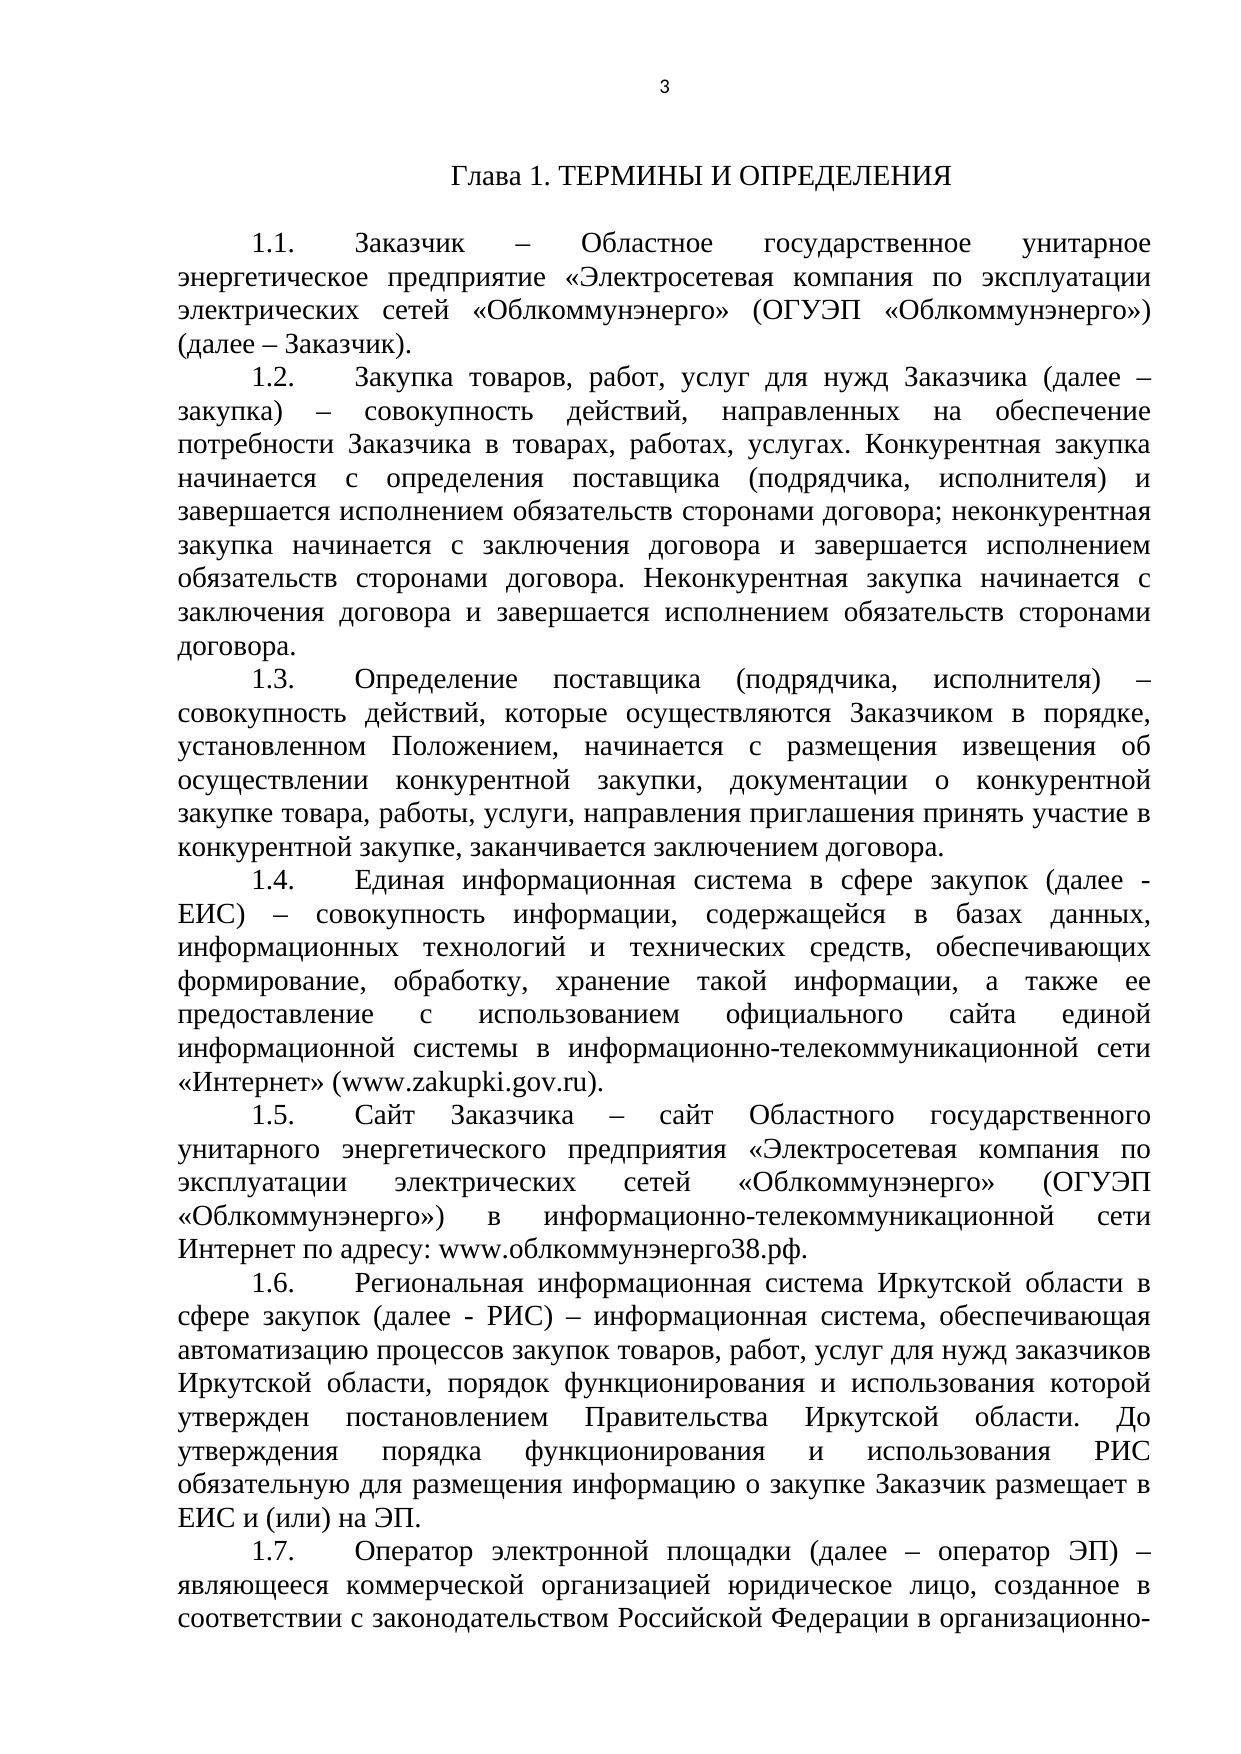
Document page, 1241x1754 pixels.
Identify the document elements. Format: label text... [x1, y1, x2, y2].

list Региональная информационная система Иркутской области в сфере закупок (далее - РИС) – информационная система, обеспечивающая автоматизацию процессов закупок товаров, работ, услуг для нужд заказчиков Иркутской области, порядок функционирования и использования которой утвержден постановлением Правительства Иркутской области. До утверждения порядка функционирования и использования РИС обязательную для размещения информацию о закупке Заказчик размещает в ЕИС и (или) на ЭП. [177, 1265, 1152, 1533]
text Глава 1. ТЕРМИНЫ И ОПРЕДЕЛЕНИЯ [177, 158, 1152, 192]
list Сайт Заказчика – сайт Областного государственного унитарного энергетического предприятия «Электросетевая компания по эксплуатации электрических сетей «Облкоммунэнерго» (ОГУЭП «Облкоммунэнерго») в информационно-телекоммуникационной сети Интернет по адресу: www.облкоммунэнерго38.рф. [177, 1097, 1152, 1265]
list Единая информационная система в сфере закупок (далее - ЕИС) – совокупность информации, содержащейся в базах данных, информационных технологий и технических средств, обеспечивающих формирование, обработку, хранение такой информации, а также ее предоставление с использованием официального сайта единой информационной системы в информационно-телекоммуникационной сети «Интернет» (www.zakupki.gov.ru). [177, 862, 1152, 1097]
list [177, 1533, 1152, 1634]
list Заказчик – Областное государственное унитарное энергетическое предприятие «Электросетевая компания по эксплуатации электрических сетей «Облкоммунэнерго» (ОГУЭП «Облкоммунэнерго») (далее – Заказчик). [177, 225, 1152, 359]
list Определение поставщика (подрядчика, исполнителя) – совокупность действий, которые осуществляются Заказчиком в порядке, установленном Положением, начинается с размещения извещения об осуществлении конкурентной закупки, документации о конкурентной закупке товара, работы, услуги, направления приглашения принять участие в конкурентной закупке, заканчивается заключением договора. [177, 661, 1152, 862]
list Закупка товаров, работ, услуг для нужд Заказчика (далее – закупка) – совокупность действий, направленных на обеспечение потребности Заказчика в товарах, работах, услугах. Конкурентная закупка начинается с определения поставщика (подрядчика, исполнителя) и завершается исполнением обязательств сторонами договора; неконкурентная закупка начинается с заключения договора и завершается исполнением обязательств сторонами договора. Неконкурентная закупка начинается с заключения договора и завершается исполнением обязательств сторонами договора. [177, 359, 1152, 661]
